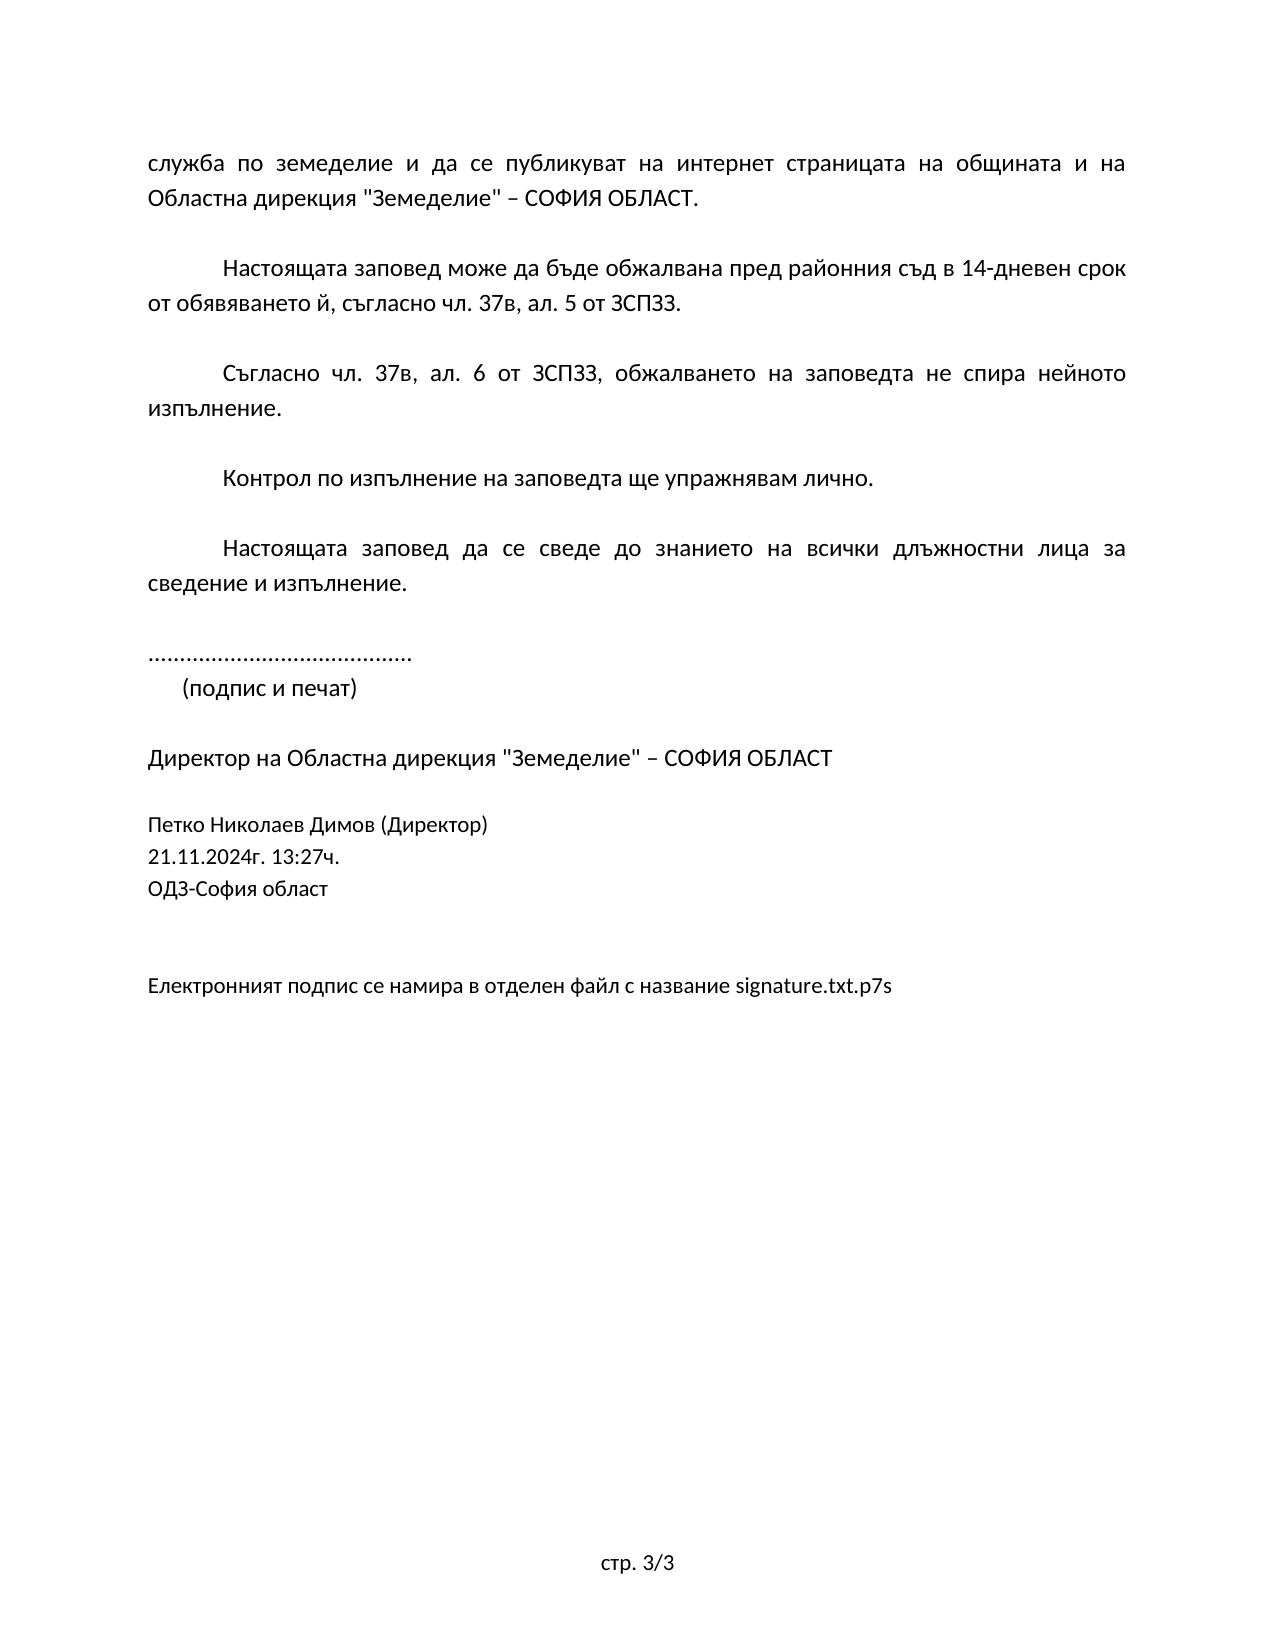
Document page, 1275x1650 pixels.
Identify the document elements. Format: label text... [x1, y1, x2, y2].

text Настоящата заповед може да бъде обжалвана пред районния съд в 14-дневен срок от обявяването й, съгласно чл. 37в, ал. 5 от ЗСПЗЗ. [148, 253, 1127, 318]
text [148, 148, 1127, 213]
text Петко Николаев Димов (Директор) 21.11.2024г. 13:27ч. ОДЗ-София област Електронният подпис се намира в отделен файл с название signature.txt.p7s [148, 778, 1127, 999]
text .......................................... [148, 638, 1127, 668]
text (подпис и печат) [148, 673, 1127, 703]
text Директор на Областна дирекция "Земеделие" – СОФИЯ ОБЛАСТ [148, 743, 1127, 773]
text Настоящата заповед да се сведе до знанието на всички длъжностни лица за сведение и изпълнение. [148, 533, 1127, 598]
text Контрол по изпълнение на заповедта ще упражнявам лично. [148, 463, 1127, 493]
text Съгласно чл. 37в, ал. 6 от ЗСПЗЗ, обжалването на заповедта не спира нейното изпълнение. [148, 358, 1127, 423]
